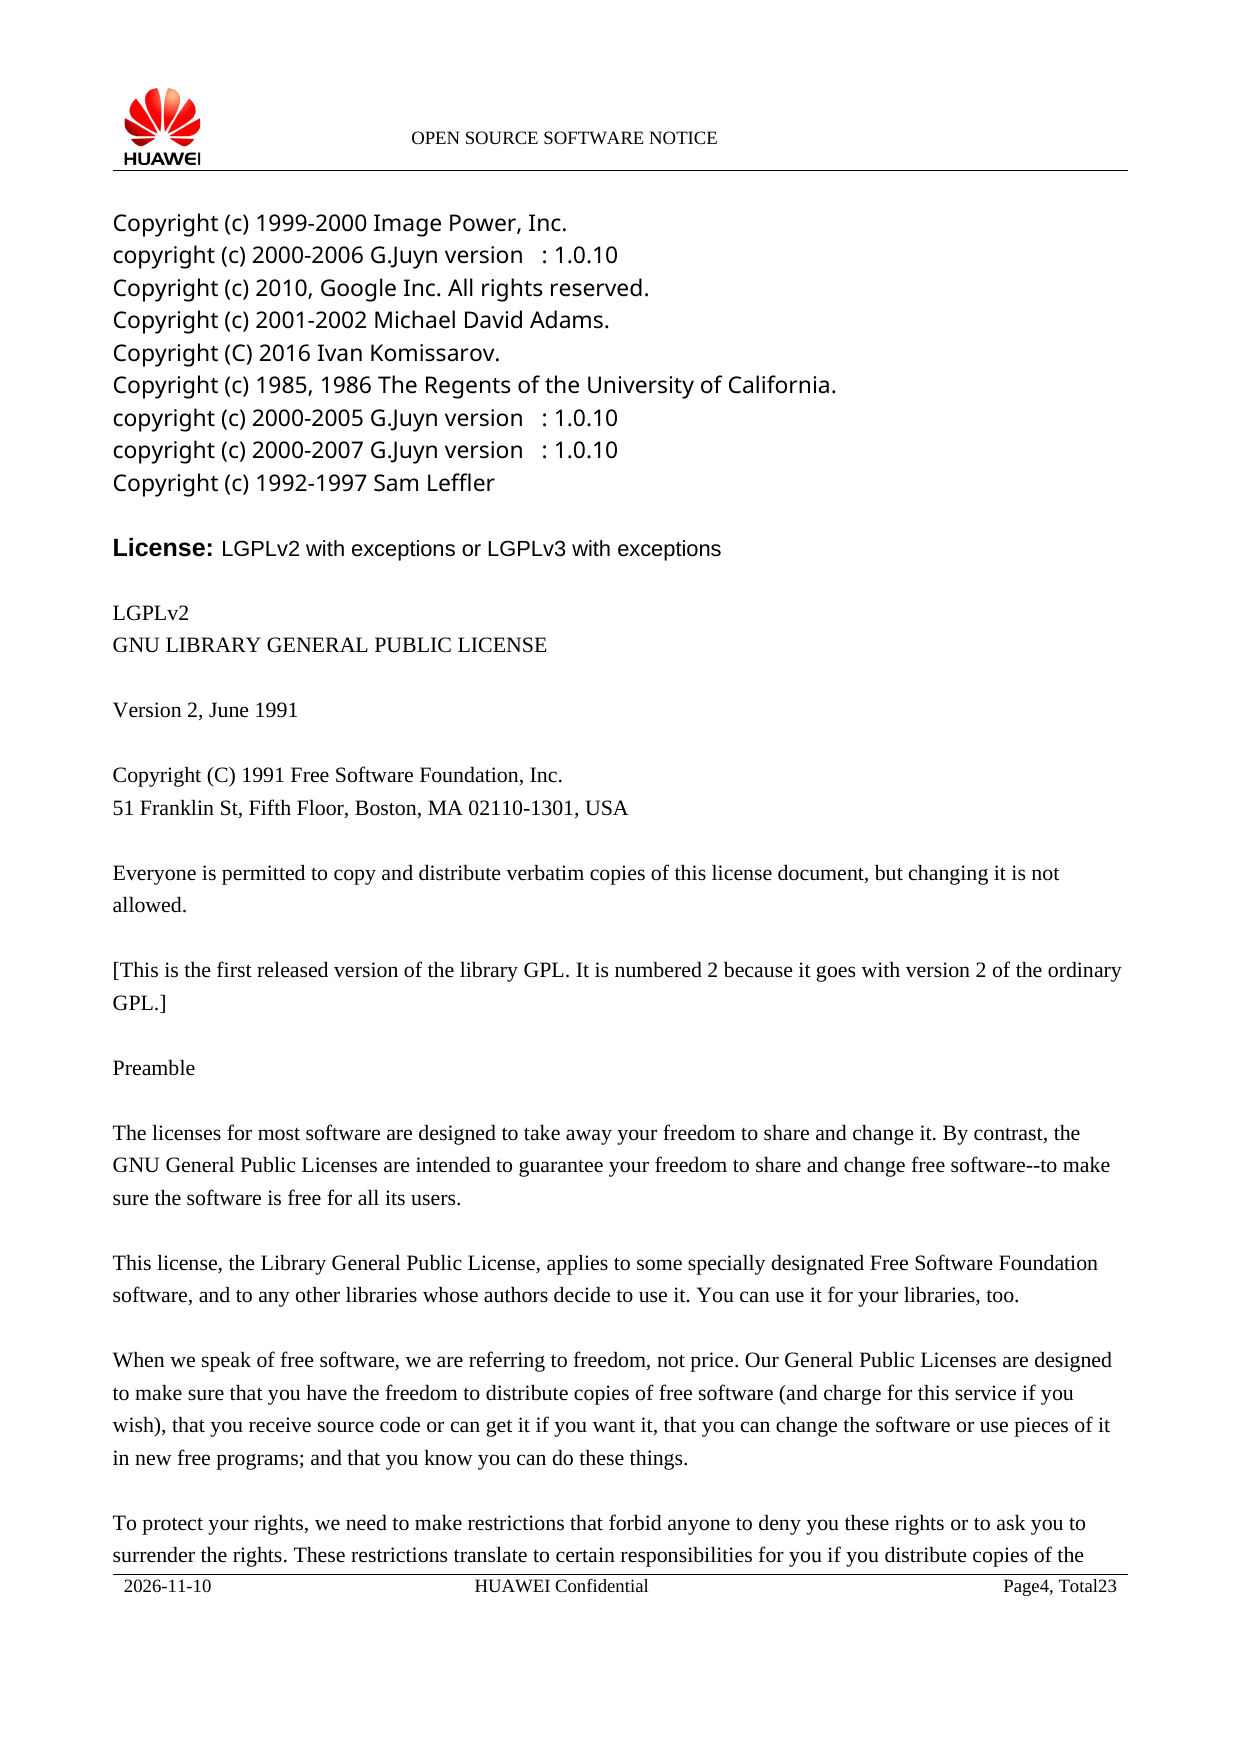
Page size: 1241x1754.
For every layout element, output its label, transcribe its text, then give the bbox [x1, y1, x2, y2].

text This license, the Library General Public License, applies to some specially designated Free Software Foundation software, and to any other libraries whose authors decide to use it. You can use it for your libraries, too. [112, 1246, 1128, 1311]
text License: LGPLv2 with exceptions or LGPLv3 with exceptions [112, 531, 1128, 564]
text When we speak of free software, we are referring to freedom, not price. Our General Public Licenses are designed to make sure that you have the freedom to distribute copies of free software (and charge for this service if you wish), that you receive source code or can get it if you want it, that you can change the software or use pieces of it in new free programs; and that you know you can do these things. [112, 1344, 1128, 1474]
text LGPLv2 GNU LIBRARY GENERAL PUBLIC LICENSE [112, 564, 1128, 661]
text Copyright (C) 1991 Free Software Foundation, Inc. [112, 759, 1128, 791]
text 51 Franklin St, Fifth Floor, Boston, MA 02110-1301, USA [112, 791, 1128, 824]
picture [124, 88, 201, 165]
text [This is the first released version of the library GPL. It is numbered 2 because it goes with version 2 of the ordinary GPL.] [112, 954, 1128, 1019]
text Version 2, June 1991 [112, 694, 1128, 726]
text Everyone is permitted to copy and distribute verbatim copies of this license document, but changing it is not allowed. [112, 856, 1128, 921]
text The licenses for most software are designed to take away your freedom to share and change it. By contrast, the GNU General Public Licenses are intended to guarantee your freedom to share and change free software--to make sure the software is free for all its users. [112, 1116, 1128, 1214]
text Preamble [112, 1051, 1128, 1084]
